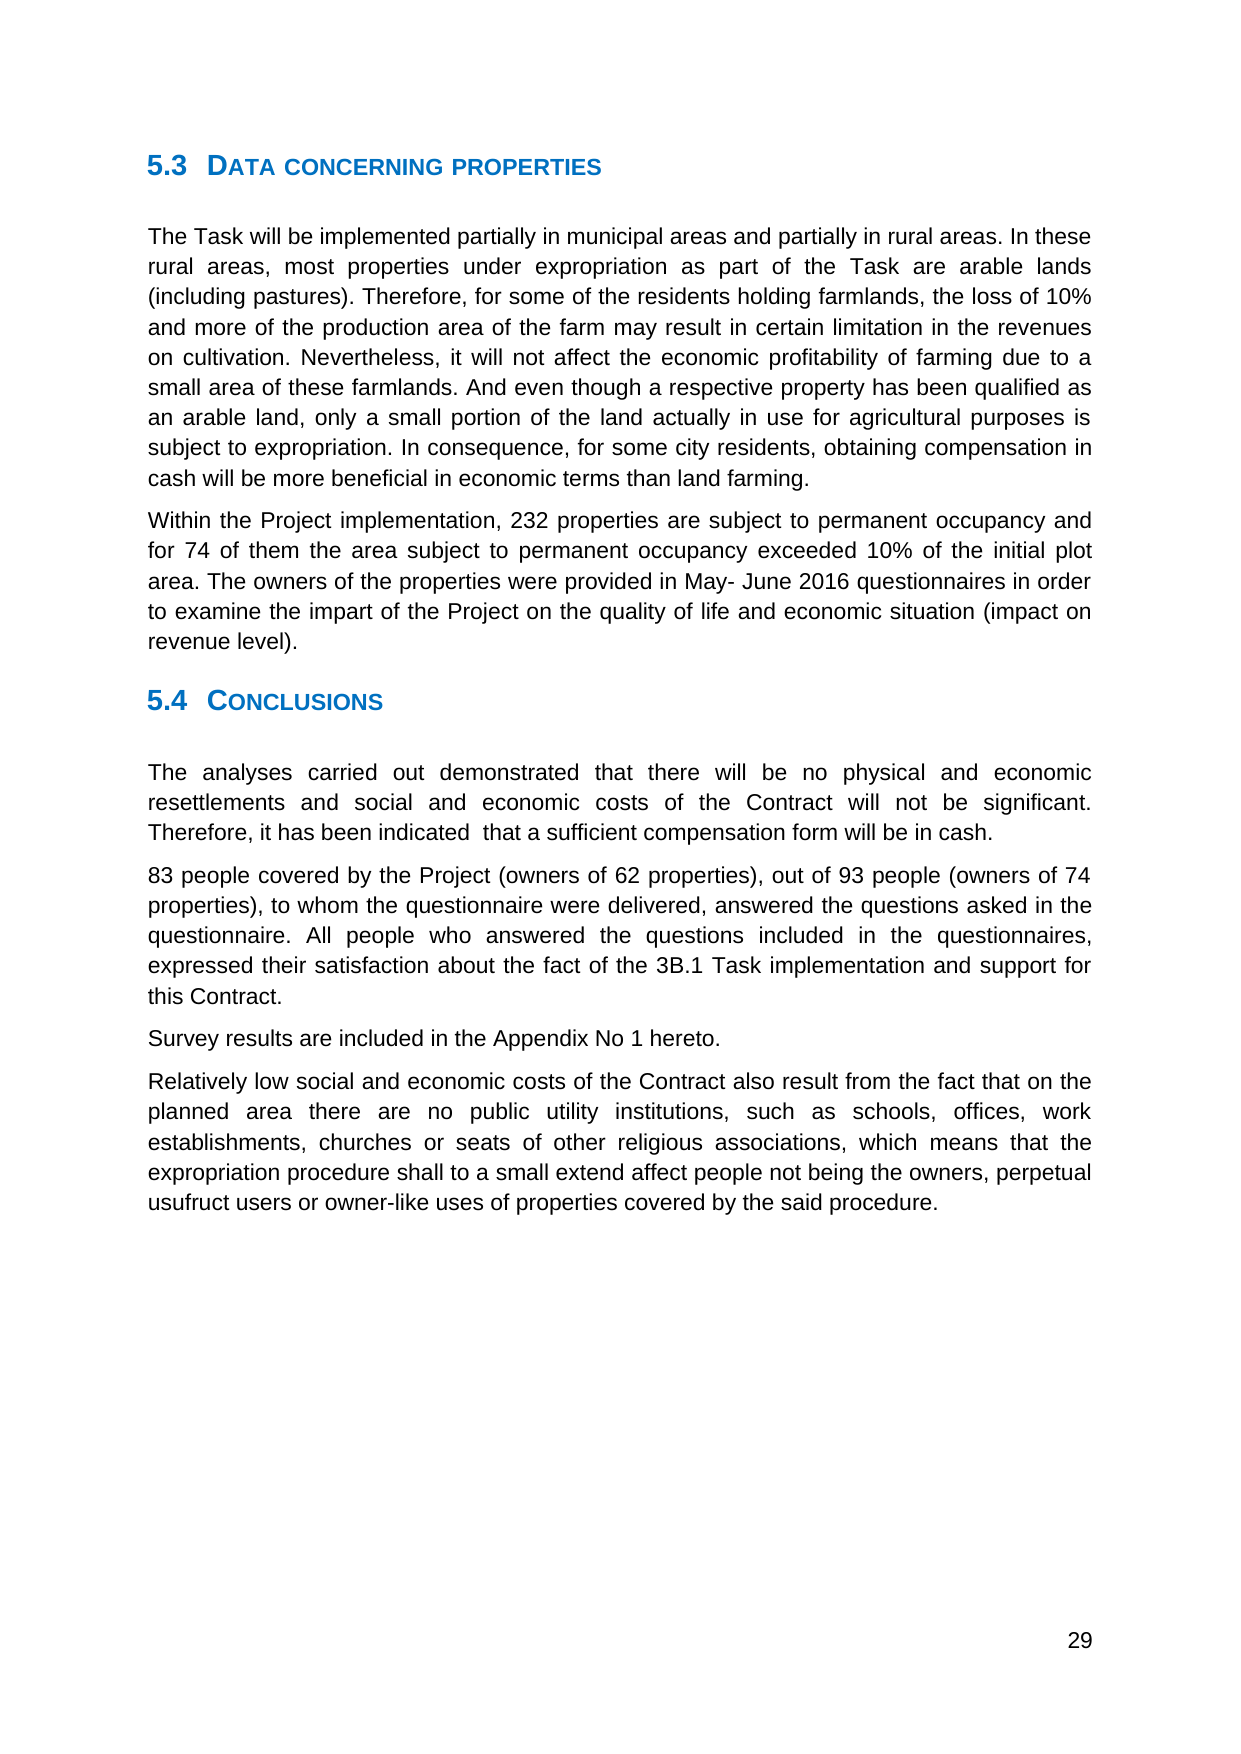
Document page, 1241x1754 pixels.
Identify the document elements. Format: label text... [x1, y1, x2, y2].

subtitle Data concerning properties [147, 148, 1093, 181]
text Relatively low social and economic costs of the Contract also result from the fact that on the planned area there are no public utility institutions, such as schools, offices, work establishments, churches or seats of other religious associations, which means that the expropriation procedure shall to a small extend affect people not being the owners, perpetual usufruct users or owner-like uses of properties covered by the said procedure. [148, 1068, 1093, 1215]
text Survey results are included in the Appendix No 1 hereto. [148, 1025, 1093, 1052]
text The Task will be implemented partially in municipal areas and partially in rural areas. In these rural areas, most properties under expropriation as part of the Task are arable lands (including pastures). Therefore, for some of the residents holding farmlands, the loss of 10% and more of the production area of the farm may result in certain limitation in the revenues on cultivation. Nevertheless, it will not affect the economic profitability of farming due to a small area of these farmlands. And even though a respective property has been qualified as an arable land, only a small portion of the land actually in use for agricultural purposes is subject to expropriation. In consequence, for some city residents, obtaining compensation in cash will be more beneficial in economic terms than land farming. [148, 223, 1093, 491]
text Within the Project implementation, 232 properties are subject to permanent occupancy and for 74 of them the area subject to permanent occupancy exceeded 10% of the initial plot area. The owners of the properties were provided in May- June 2016 questionnaires in order to examine the impart of the Project on the quality of life and economic situation (impact on revenue level). [148, 507, 1093, 654]
subtitle Conclusions [147, 683, 1093, 717]
text The analyses carried out demonstrated that there will be no physical and economic resettlements and social and economic costs of the Contract will not be significant. Therefore, it has been indicated that a sufficient compensation form will be in cash. [148, 759, 1093, 845]
text 83 people covered by the Project (owners of 62 properties), out of 93 people (owners of 74 properties), to whom the questionnaire were delivered, answered the questions asked in the questionnaire. All people who answered the questions included in the questionnaires, expressed their satisfaction about the fact of the 3B.1 Task implementation and support for this Contract. [148, 862, 1093, 1009]
